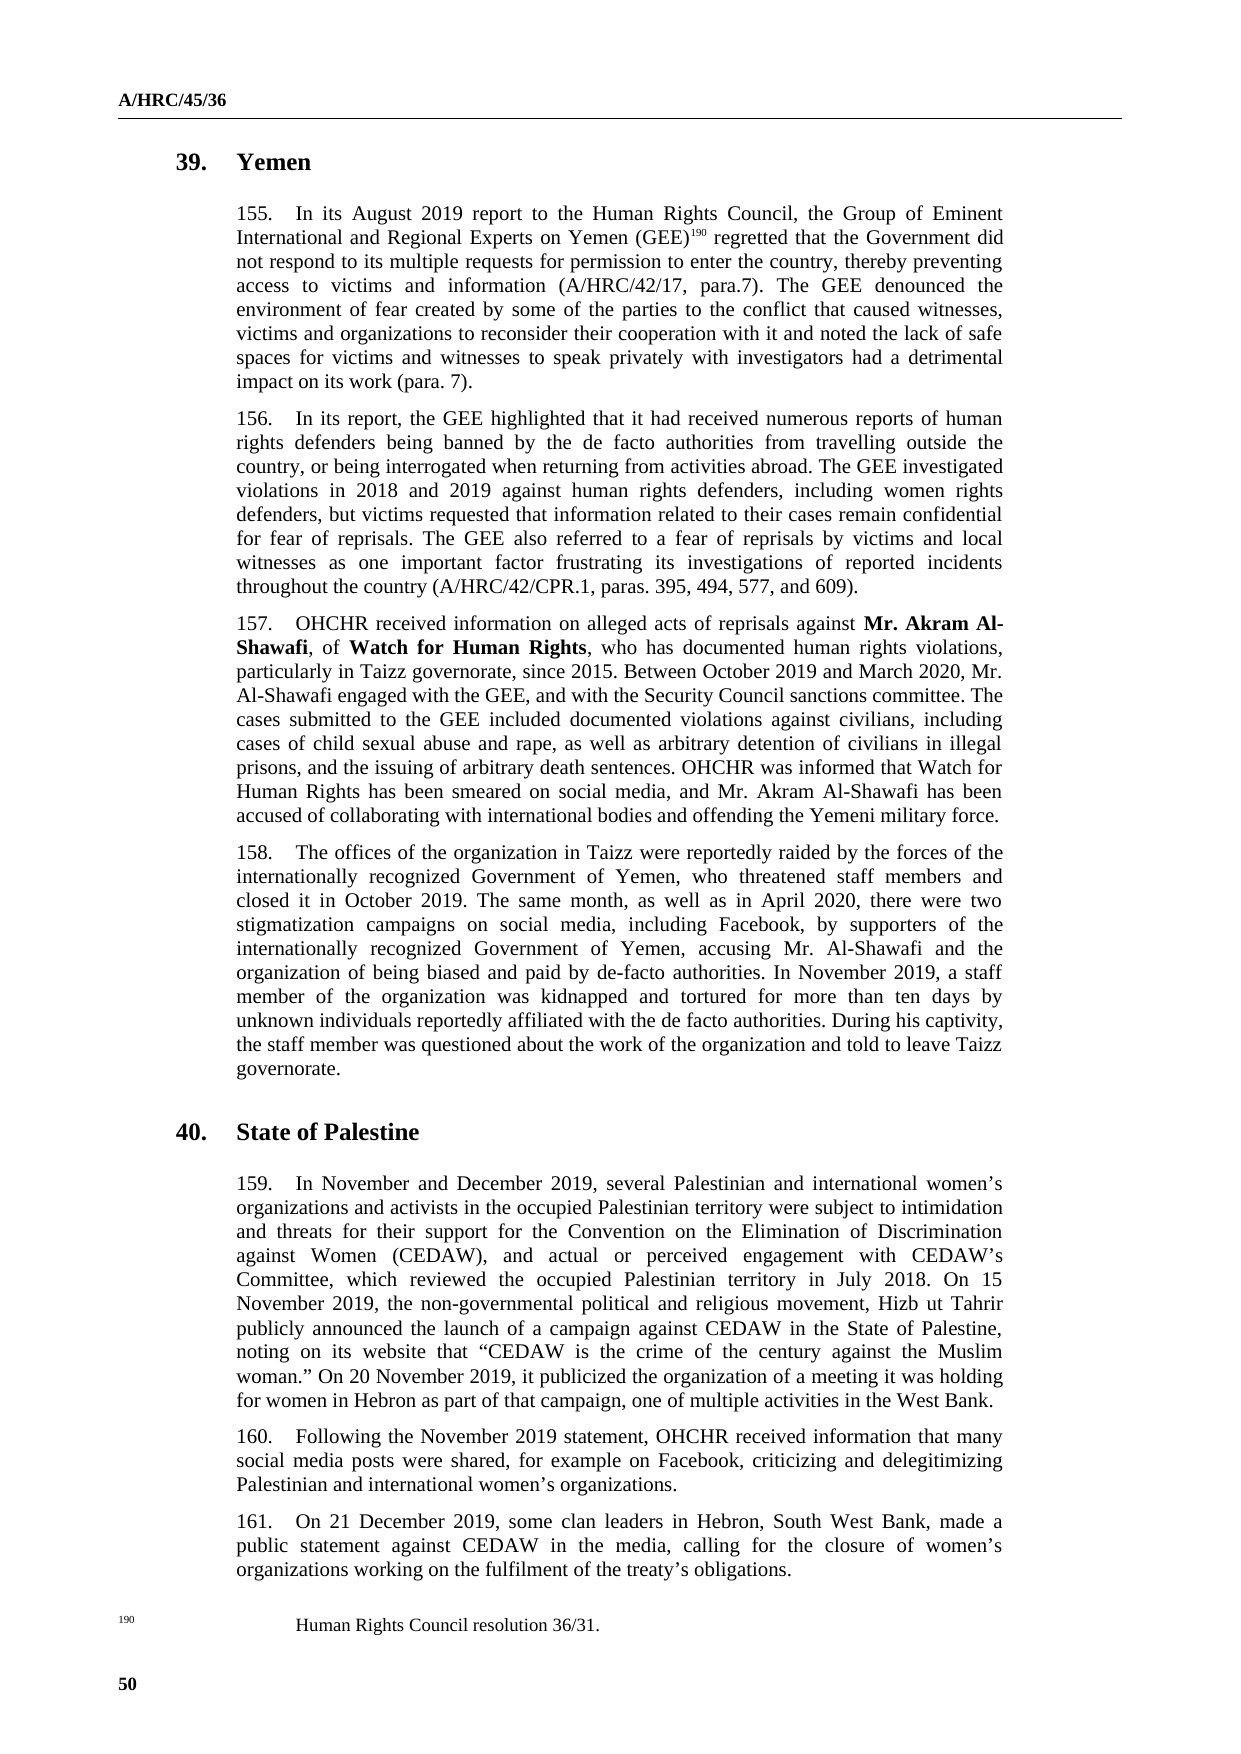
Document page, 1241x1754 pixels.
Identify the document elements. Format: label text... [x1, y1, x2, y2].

text 40. State of Palestine [118, 1118, 1004, 1146]
text 158. The offices of the organization in Taizz were reportedly raided by the forces of the internationally recognized Government of Yemen, who threatened staff members and closed it in October 2019. The same month, as well as in April 2020, there were two stigmatization campaigns on social media, including Facebook, by supporters of the internationally recognized Government of Yemen, accusing Mr. Al-Shawafi and the organization of being biased and paid by de-facto authorities. In November 2019, a staff member of the organization was kidnapped and tortured for more than ten days by unknown individuals reportedly affiliated with the de facto authorities. During his captivity, the staff member was questioned about the work of the organization and told to leave Taizz governorate. [236, 840, 1004, 1080]
text 155. In its August 2019 report to the Human Rights Council, the Group of Eminent International and Regional Experts on Yemen (GEE) regretted that the Government did not respond to its multiple requests for permission to enter the country, thereby preventing access to victims and information (A/HRC/42/17, para.7). The GEE denounced the environment of fear created by some of the parties to the conflict that caused witnesses, victims and organizations to reconsider their cooperation with it and noted the lack of safe spaces for victims and witnesses to speak privately with investigators had a detrimental impact on its work (para. 7). [236, 201, 1004, 393]
text 159. In November and December 2019, several Palestinian and international women’s organizations and activists in the occupied Palestinian territory were subject to intimidation and threats for their support for the Convention on the Elimination of Discrimination against Women (CEDAW), and actual or perceived engagement with CEDAW’s Committee, which reviewed the occupied Palestinian territory in July 2018. On 15 November 2019, the non-governmental political and religious movement, Hizb ut Tahrir publicly announced the launch of a campaign against CEDAW in the State of Palestine, noting on its website that “CEDAW is the crime of the century against the Muslim woman.” On 20 November 2019, it publicized the organization of a meeting it was holding for women in Hebron as part of that campaign, one of multiple activities in the West Bank. [236, 1171, 1004, 1412]
text 157. OHCHR received information on alleged acts of reprisals against Mr. Akram Al-Shawafi, of Watch for Human Rights, who has documented human rights violations, particularly in Taizz governorate, since 2015. Between October 2019 and March 2020, Mr. Al-Shawafi engaged with the GEE, and with the Security Council sanctions committee. The cases submitted to the GEE included documented violations against civilians, including cases of child sexual abuse and rape, as well as arbitrary detention of civilians in illegal prisons, and the issuing of arbitrary death sentences. OHCHR was informed that Watch for Human Rights has been smeared on social media, and Mr. Akram Al-Shawafi has been accused of collaborating with international bodies and offending the Yemeni military force. [236, 611, 1004, 827]
text 160. Following the November 2019 statement, OHCHR received information that many social media posts were shared, for example on Facebook, criticizing and delegitimizing Palestinian and international women’s organizations. [236, 1424, 1004, 1496]
text 39. Yemen [118, 148, 1004, 176]
text 156. In its report, the GEE highlighted that it had received numerous reports of human rights defenders being banned by the de facto authorities from travelling outside the country, or being interrogated when returning from activities abroad. The GEE investigated violations in 2018 and 2019 against human rights defenders, including women rights defenders, but victims requested that information related to their cases remain confidential for fear of reprisals. The GEE also referred to a fear of reprisals by victims and local witnesses as one important factor frustrating its investigations of reported incidents throughout the country (A/HRC/42/CPR.1, paras. 395, 494, 577, and 609). [236, 406, 1004, 598]
text 161. On 21 December 2019, some clan leaders in Hebron, South West Bank, made a public statement against CEDAW in the media, calling for the closure of women’s organizations working on the fulfilment of the treaty’s obligations. [236, 1509, 1004, 1581]
